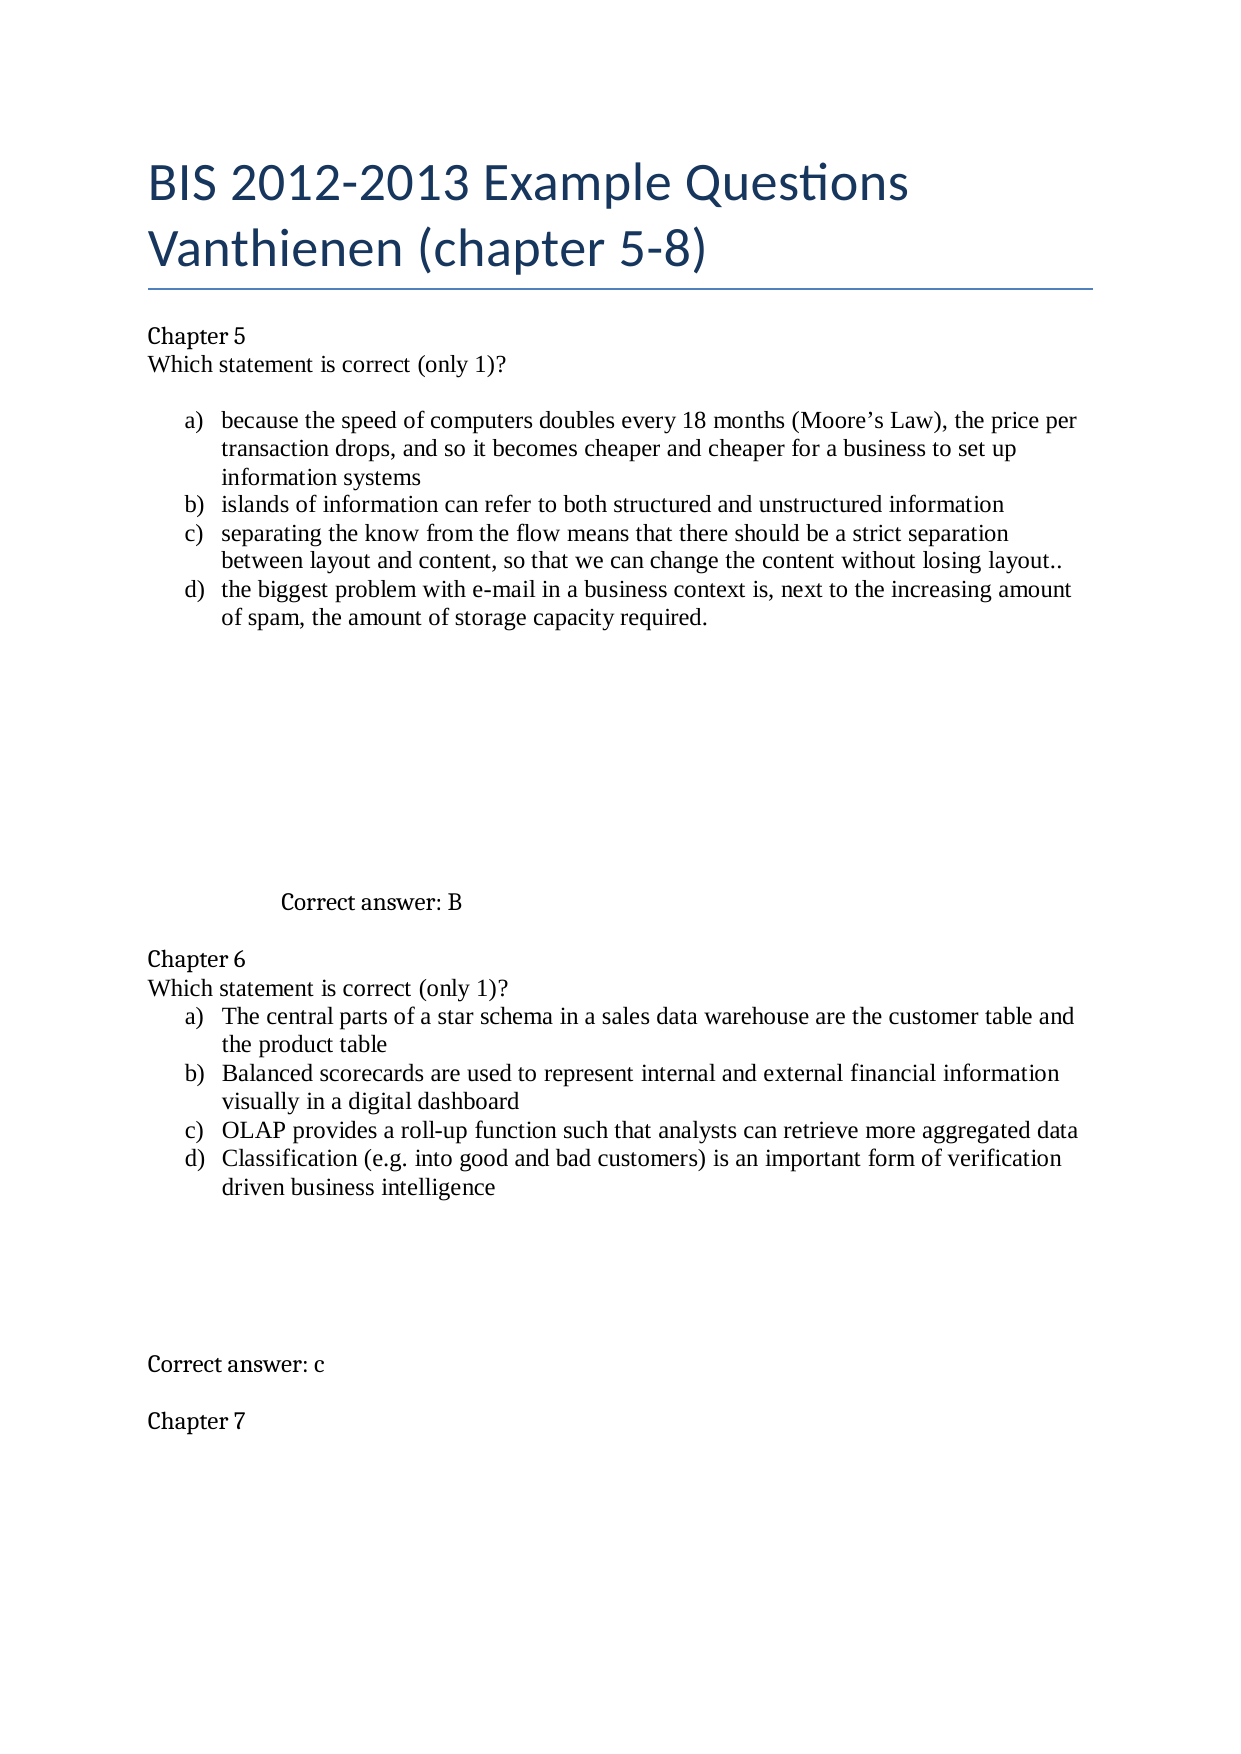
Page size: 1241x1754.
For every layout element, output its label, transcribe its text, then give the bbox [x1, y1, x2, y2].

text Chapter 5 [148, 322, 1093, 350]
text Correct answer: B [148, 887, 1093, 916]
text Chapter 6 [148, 945, 1093, 974]
title BIS 2012-2013 Example Questions Vanthienen (chapter 5-8) [148, 148, 1093, 288]
text Chapter 7 [148, 1407, 1093, 1436]
text Correct answer: c [148, 974, 1093, 1378]
